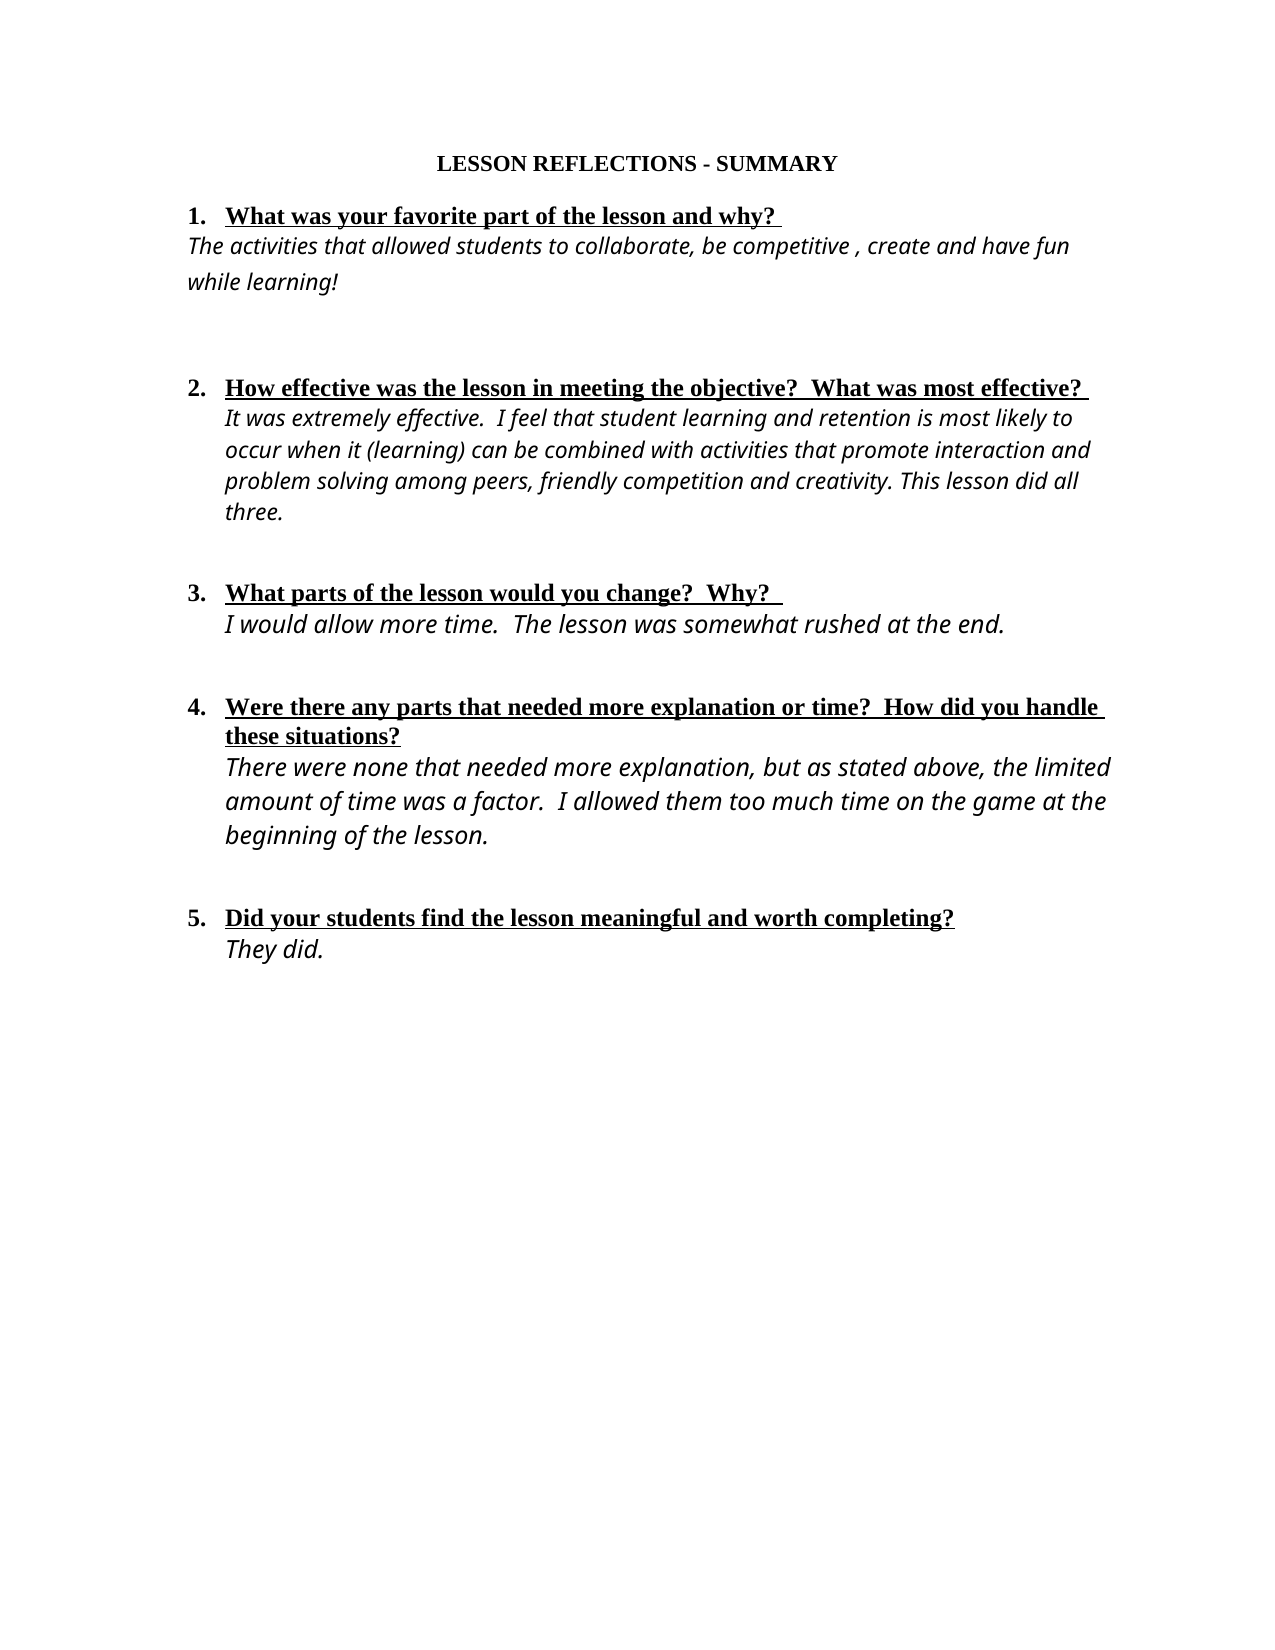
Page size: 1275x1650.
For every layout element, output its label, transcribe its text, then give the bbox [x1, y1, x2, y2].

list They did. [225, 932, 1125, 966]
list There were none that needed more explanation, but as stated above, the limited amount of time was a factor. I allowed them too much time on the game at the beginning of the lesson. [225, 750, 1125, 852]
list I would allow more time. The lesson was somewhat rushed at the end. [225, 607, 1125, 641]
list What was your favorite part of the lesson and why? [187, 201, 1125, 230]
text The activities that allowed students to collaborate, be competitive , create and have fun while learning! [187, 230, 1125, 297]
list How effective was the lesson in meeting the objective? What was most effective? [187, 373, 1125, 402]
list It was extremely effective. I feel that student learning and retention is most likely to occur when it (learning) can be combined with activities that promote interaction and problem solving among peers, friendly competition and creativity. This lesson did all three. [225, 402, 1125, 527]
text LESSON REFLECTIONS - SUMMARY [150, 150, 1125, 176]
list Were there any parts that needed more explanation or time? How did you handle these situations? [187, 692, 1125, 750]
list What parts of the lesson would you change? Why? [187, 578, 1125, 607]
list Did your students find the lesson meaningful and worth completing? [187, 903, 1125, 932]
